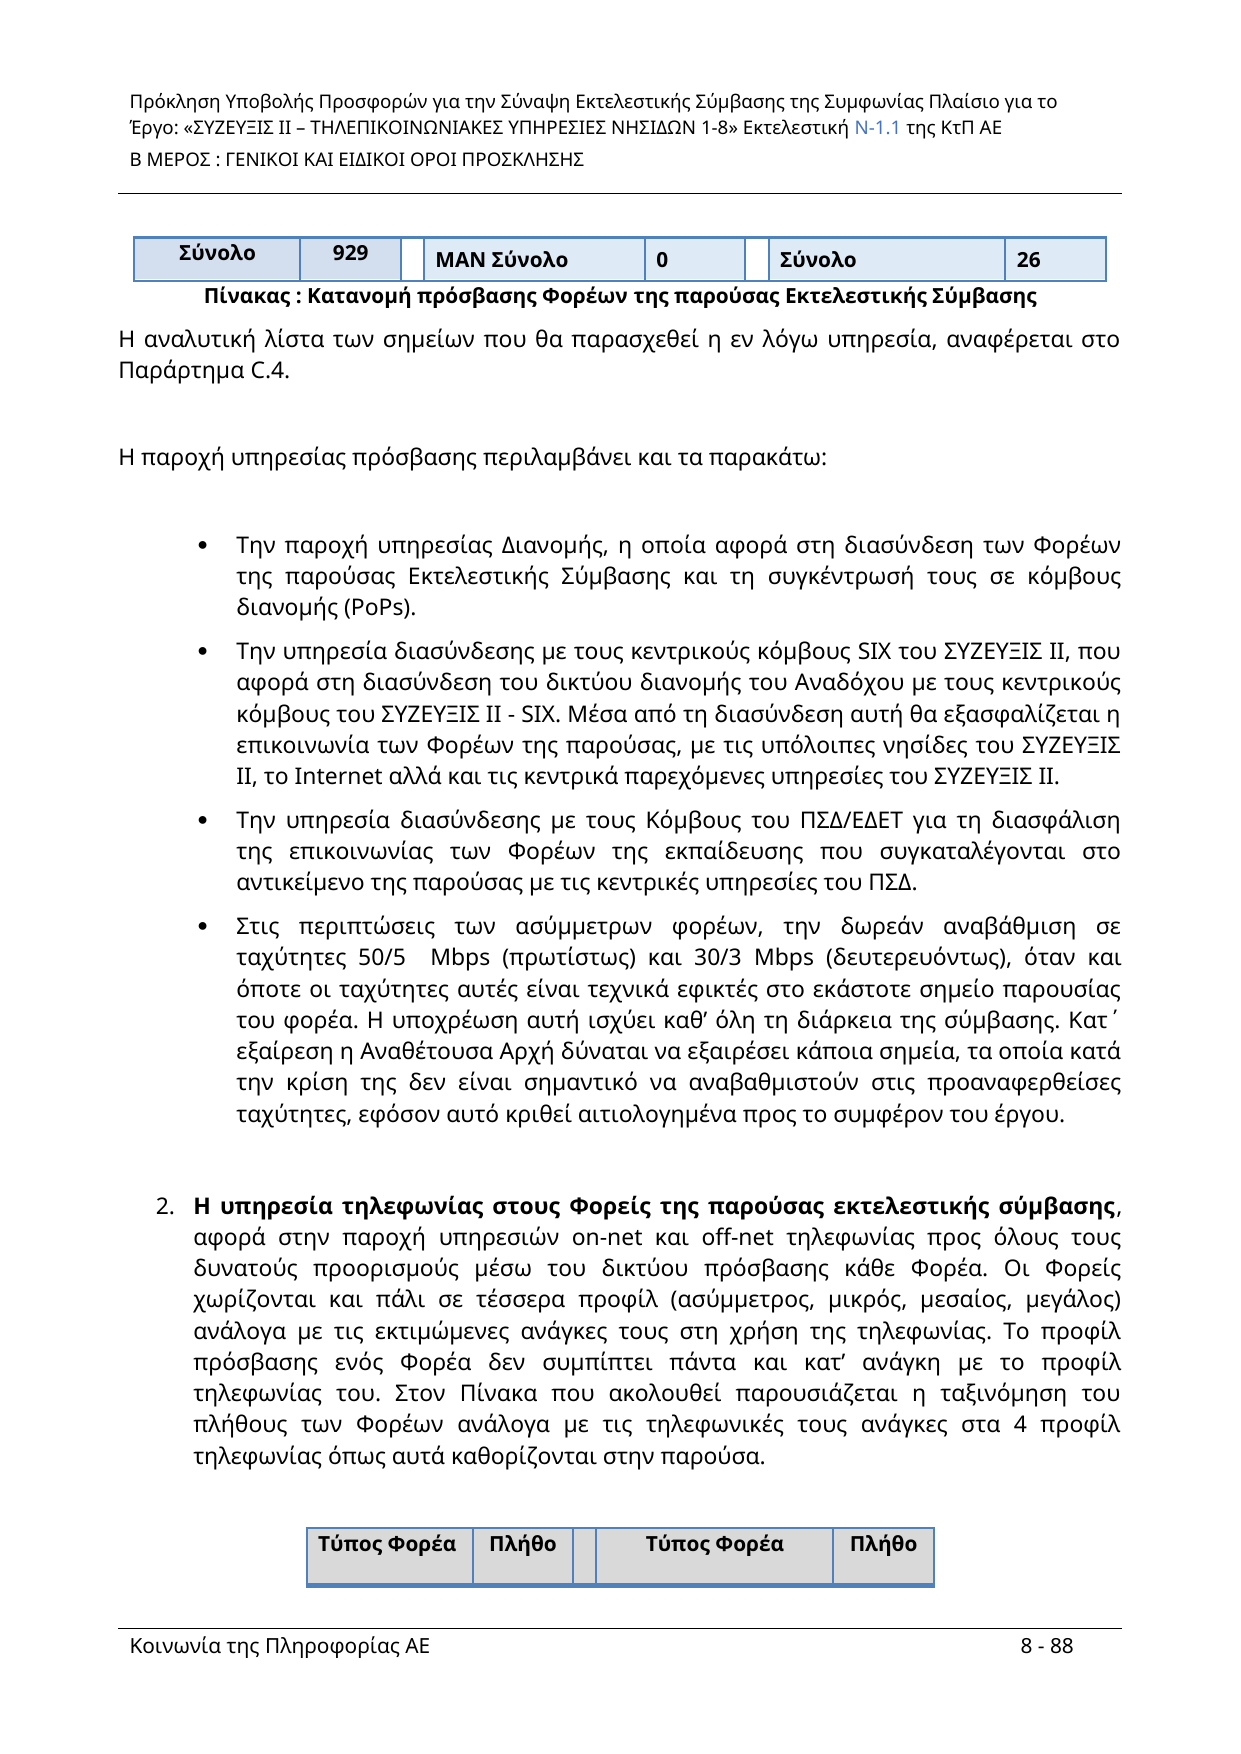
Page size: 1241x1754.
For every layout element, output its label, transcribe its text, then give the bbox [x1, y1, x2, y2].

text Η παροχή υπηρεσίας πρόσβασης περιλαμβάνει και τα παρακάτω: [118, 441, 1122, 472]
list Την παροχή υπηρεσίας Διανομής, η οποία αφορά στη διασύνδεση των Φορέων της παρούσας Εκτελεστικής Σύμβασης και τη συγκέντρωσή τους σε κόμβους διανομής (PoPs). [199, 529, 1122, 622]
list Στις περιπτώσεις των ασύμμετρων φορέων, την δωρεάν αναβάθμιση σε ταχύτητες 50/5 Mbps (πρωτίστως) και 30/3 Mbps (δευτερευόντως), όταν και όποτε οι ταχύτητες αυτές είναι τεχνικά εφικτές στο εκάστοτε σημείο παρουσίας του φορέα. Η υποχρέωση αυτή ισχύει καθ’ όλη τη διάρκεια της σύμβασης. Κατ΄ εξαίρεση η Αναθέτουσα Αρχή δύναται να εξαιρέσει κάποια σημεία, τα οποία κατά την κρίση της δεν είναι σημαντικό να αναβαθμιστούν στις προαναφερθείσες ταχύτητες, εφόσον αυτό κριθεί αιτιολογημένα προς το συμφέρον του έργου. [199, 910, 1122, 1129]
table_cell [746, 239, 768, 279]
list Η υπηρεσία τηλεφωνίας στους Φορείς της παρούσας εκτελεστικής σύμβασης, αφορά στην παροχή υπηρεσιών on-net και off-net τηλεφωνίας προς όλους τους δυνατούς προορισμούς μέσω του δικτύου πρόσβασης κάθε Φορέα. Οι Φορείς χωρίζονται και πάλι σε τέσσερα προφίλ (ασύμμετρος, μικρός, μεσαίος, μεγάλος) ανάλογα με τις εκτιμώμενες ανάγκες τους στη χρήση της τηλεφωνίας. Το προφίλ πρόσβασης ενός Φορέα δεν συμπίπτει πάντα και κατ’ ανάγκη με το προφίλ τηλεφωνίας του. Στον Πίνακα που ακολουθεί παρουσιάζεται η ταξινόμηση του πλήθους των Φορέων ανάλογα με τις τηλεφωνικές τους ανάγκες στα 4 προφίλ τηλεφωνίας όπως αυτά καθορίζονται στην παρούσα. [156, 1190, 1122, 1471]
table_header Τύπος Φορέα [308, 1529, 472, 1583]
table_header [574, 1529, 595, 1583]
table_cell [402, 239, 423, 279]
list Την υπηρεσία διασύνδεσης με τους Κόμβους του ΠΣΔ/ΕΔΕΤ για τη διασφάλιση της επικοινωνίας των Φορέων της εκπαίδευσης που συγκαταλέγονται στο αντικείμενο της παρούσας με τις κεντρικές υπηρεσίες του ΠΣΔ. [199, 804, 1122, 897]
list Την υπηρεσία διασύνδεσης με τους κεντρικούς κόμβους SIX του ΣΥΖΕΥΞΙΣ ΙΙ, που αφορά στη διασύνδεση του δικτύου διανομής του Αναδόχου με τους κεντρικούς κόμβους του ΣΥΖΕΥΞΙΣ ΙΙ - SIX. Μέσα από τη διασύνδεση αυτή θα εξασφαλίζεται η επικοινωνία των Φορέων της παρούσας, με τις υπόλοιπες νησίδες του ΣΥΖΕΥΞΙΣ ΙΙ, το Internet αλλά και τις κεντρικά παρεχόμενες υπηρεσίες του ΣΥΖΕΥΞΙΣ ΙΙ. [199, 635, 1122, 791]
table_header Τύπος Φορέα [597, 1529, 832, 1583]
table_cell Σύνολο [770, 239, 1004, 279]
list Η αναλυτική λίστα των σημείων που θα παρασχεθεί η εν λόγω υπηρεσία, αναφέρεται στο Παράρτημα C.4. [118, 322, 1122, 385]
table_header Πλήθος [834, 1529, 933, 1583]
table_cell 0 [646, 239, 744, 279]
text Πίνακας : Κατανομή πρόσβασης Φορέων της παρούσας Εκτελεστικής Σύμβασης [118, 282, 1122, 310]
table_cell MAN Σύνολο [425, 239, 644, 279]
table_cell 26 [1006, 239, 1105, 279]
table_cell 929 [301, 239, 400, 279]
table_cell Σύνολο [135, 239, 299, 279]
table_header Πλήθος [474, 1529, 572, 1583]
